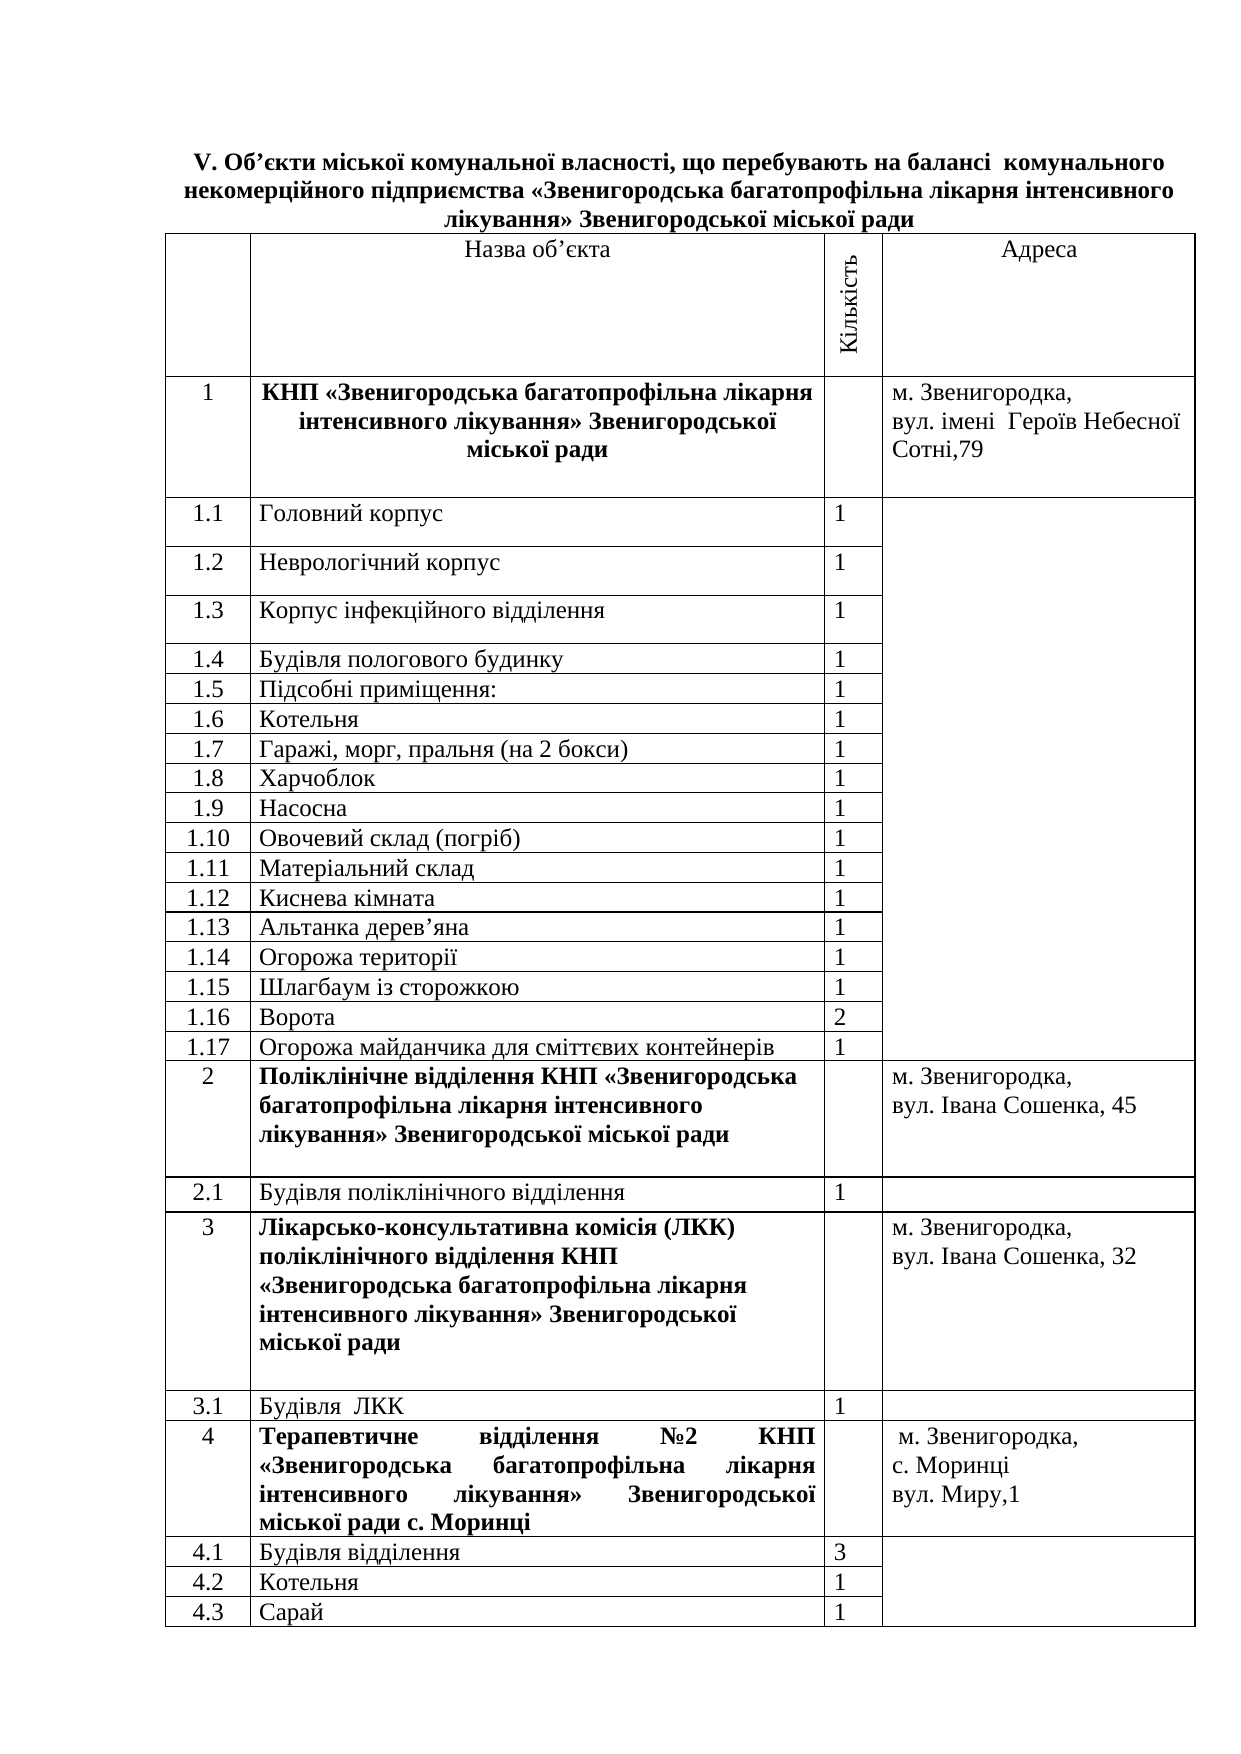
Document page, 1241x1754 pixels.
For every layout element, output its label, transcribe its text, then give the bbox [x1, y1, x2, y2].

table_cell Лікарсько-консультативна комісія (ЛКК) поліклінічного відділення КНП «Звенигородська багатопрофільна лікарня інтенсивного лікування» Звенигородської міської ради [251, 1213, 824, 1390]
table_cell КНП «Звенигородська багатопрофільна лікарня інтенсивного лікування» Звенигородської міської ради [251, 377, 824, 497]
table_cell 1 [825, 498, 882, 546]
table_cell 1.12 [166, 883, 250, 911]
table_cell [883, 498, 1194, 1060]
table_cell 4.1 [166, 1537, 250, 1566]
table_cell [883, 1391, 1194, 1420]
table_cell [825, 1213, 882, 1390]
table_cell 1.8 [166, 764, 250, 792]
table_cell Головний корпус [251, 498, 824, 546]
table_header Кількість [825, 234, 882, 376]
table_cell [883, 1178, 1194, 1211]
table_cell 1 [825, 704, 882, 733]
text V. Об’єкти міської комунальної власності, що перебувають на балансі комунального некомерційного підприємства «Звенигородська багатопрофільна лікарня інтенсивного лікування» Звенигородської міської ради [177, 147, 1181, 233]
table_cell Терапевтичне відділення №2 КНП «Звенигородська багатопрофільна лікарня інтенсивного лікування» Звенигородської міської ради с. Моринці [251, 1421, 824, 1536]
table_cell 1.2 [166, 547, 250, 594]
table_cell 1 [825, 674, 882, 703]
table_cell 1.15 [166, 972, 250, 1001]
table_cell 1 [825, 547, 882, 594]
table_cell [825, 1061, 882, 1176]
table_cell 1 [166, 377, 250, 497]
table_cell Неврологічний корпус [251, 547, 824, 594]
table_cell 1.1 [166, 498, 250, 546]
table_cell 1.11 [166, 853, 250, 882]
table_cell м. Звенигородка, вул. Івана Сошенка, 32 [883, 1213, 1194, 1390]
table_cell м. Звенигородка, вул. імені Героїв Небесної Сотні,79 [883, 377, 1194, 497]
table_header Назва об’єкта [251, 234, 824, 376]
table_cell 3 [166, 1213, 250, 1390]
table_cell 1.4 [166, 644, 250, 673]
table_cell 1.5 [166, 674, 250, 703]
table_cell Харчоблок [251, 764, 824, 792]
table_cell 1.6 [166, 704, 250, 733]
table_cell 4.2 [166, 1567, 250, 1596]
table_cell м. Звенигородка, с. Моринці вул. Миру,1 [883, 1421, 1194, 1536]
table_cell 1 [825, 1567, 882, 1596]
table_cell 1 [825, 644, 882, 673]
table_cell 1.9 [166, 793, 250, 822]
table_cell 1.16 [166, 1002, 250, 1031]
table_cell Овочевий склад (погріб) [251, 823, 824, 852]
table_cell 1.3 [166, 596, 250, 643]
table_cell 3.1 [166, 1391, 250, 1420]
table_cell 1.17 [166, 1032, 250, 1060]
table_cell Будівля пологового будинку [251, 644, 824, 673]
table_cell 2 [825, 1002, 882, 1031]
table_cell [825, 377, 882, 497]
table_cell 1 [825, 913, 882, 941]
table_cell 1.10 [166, 823, 250, 852]
table_cell Будівля відділення [251, 1537, 824, 1566]
table_cell Ворота [251, 1002, 824, 1031]
table_cell 1 [825, 1597, 882, 1626]
table_cell Поліклінічне відділення КНП «Звенигородська багатопрофільна лікарня інтенсивного лікування» Звенигородської міської ради [251, 1061, 824, 1176]
table_cell Киснева кімната [251, 883, 824, 911]
table_cell 1 [825, 764, 882, 792]
table_cell 4.3 [166, 1597, 250, 1626]
table_cell Альтанка дерев’яна [251, 913, 824, 941]
table_cell [825, 1421, 882, 1536]
table_cell 1 [825, 883, 882, 911]
table_cell Шлагбаум із сторожкою [251, 972, 824, 1001]
table_cell Огорожа майданчика для сміттєвих контейнерів [251, 1032, 824, 1060]
table_cell 1 [825, 853, 882, 882]
table_cell 1 [825, 972, 882, 1001]
table_header Адреса [883, 234, 1194, 376]
table_cell м. Звенигородка, вул. Івана Сошенка, 45 [883, 1061, 1194, 1176]
table_cell Підсобні приміщення: [251, 674, 824, 703]
table_cell Корпус інфекційного відділення [251, 596, 824, 643]
table_cell Огорожа території [251, 942, 824, 971]
table_cell Сарай [251, 1597, 824, 1626]
table_cell 1 [825, 734, 882, 762]
table_cell 1 [825, 823, 882, 852]
table_cell 1.7 [166, 734, 250, 762]
table_cell 4 [166, 1421, 250, 1536]
table_cell 3 [825, 1537, 882, 1566]
table_cell 2.1 [166, 1178, 250, 1211]
table_cell Насосна [251, 793, 824, 822]
table_cell 1 [825, 1391, 882, 1420]
table_cell [883, 1537, 1194, 1626]
table_cell 2 [166, 1061, 250, 1176]
table_cell Будівля поліклінічного відділення [251, 1178, 824, 1211]
table_cell 1 [825, 1178, 882, 1211]
table_cell 1.13 [166, 913, 250, 941]
table_cell Котельня [251, 704, 824, 733]
table_cell Котельня [251, 1567, 824, 1596]
table_cell 1.14 [166, 942, 250, 971]
table_cell 1 [825, 942, 882, 971]
table_cell 1 [825, 1032, 882, 1060]
table_cell Гаражі, морг, пральня (на 2 бокси) [251, 734, 824, 762]
table_cell Матеріальний склад [251, 853, 824, 882]
table_header [166, 234, 250, 376]
table_cell 1 [825, 793, 882, 822]
table_cell Будівля ЛКК [251, 1391, 824, 1420]
table_cell 1 [825, 596, 882, 643]
